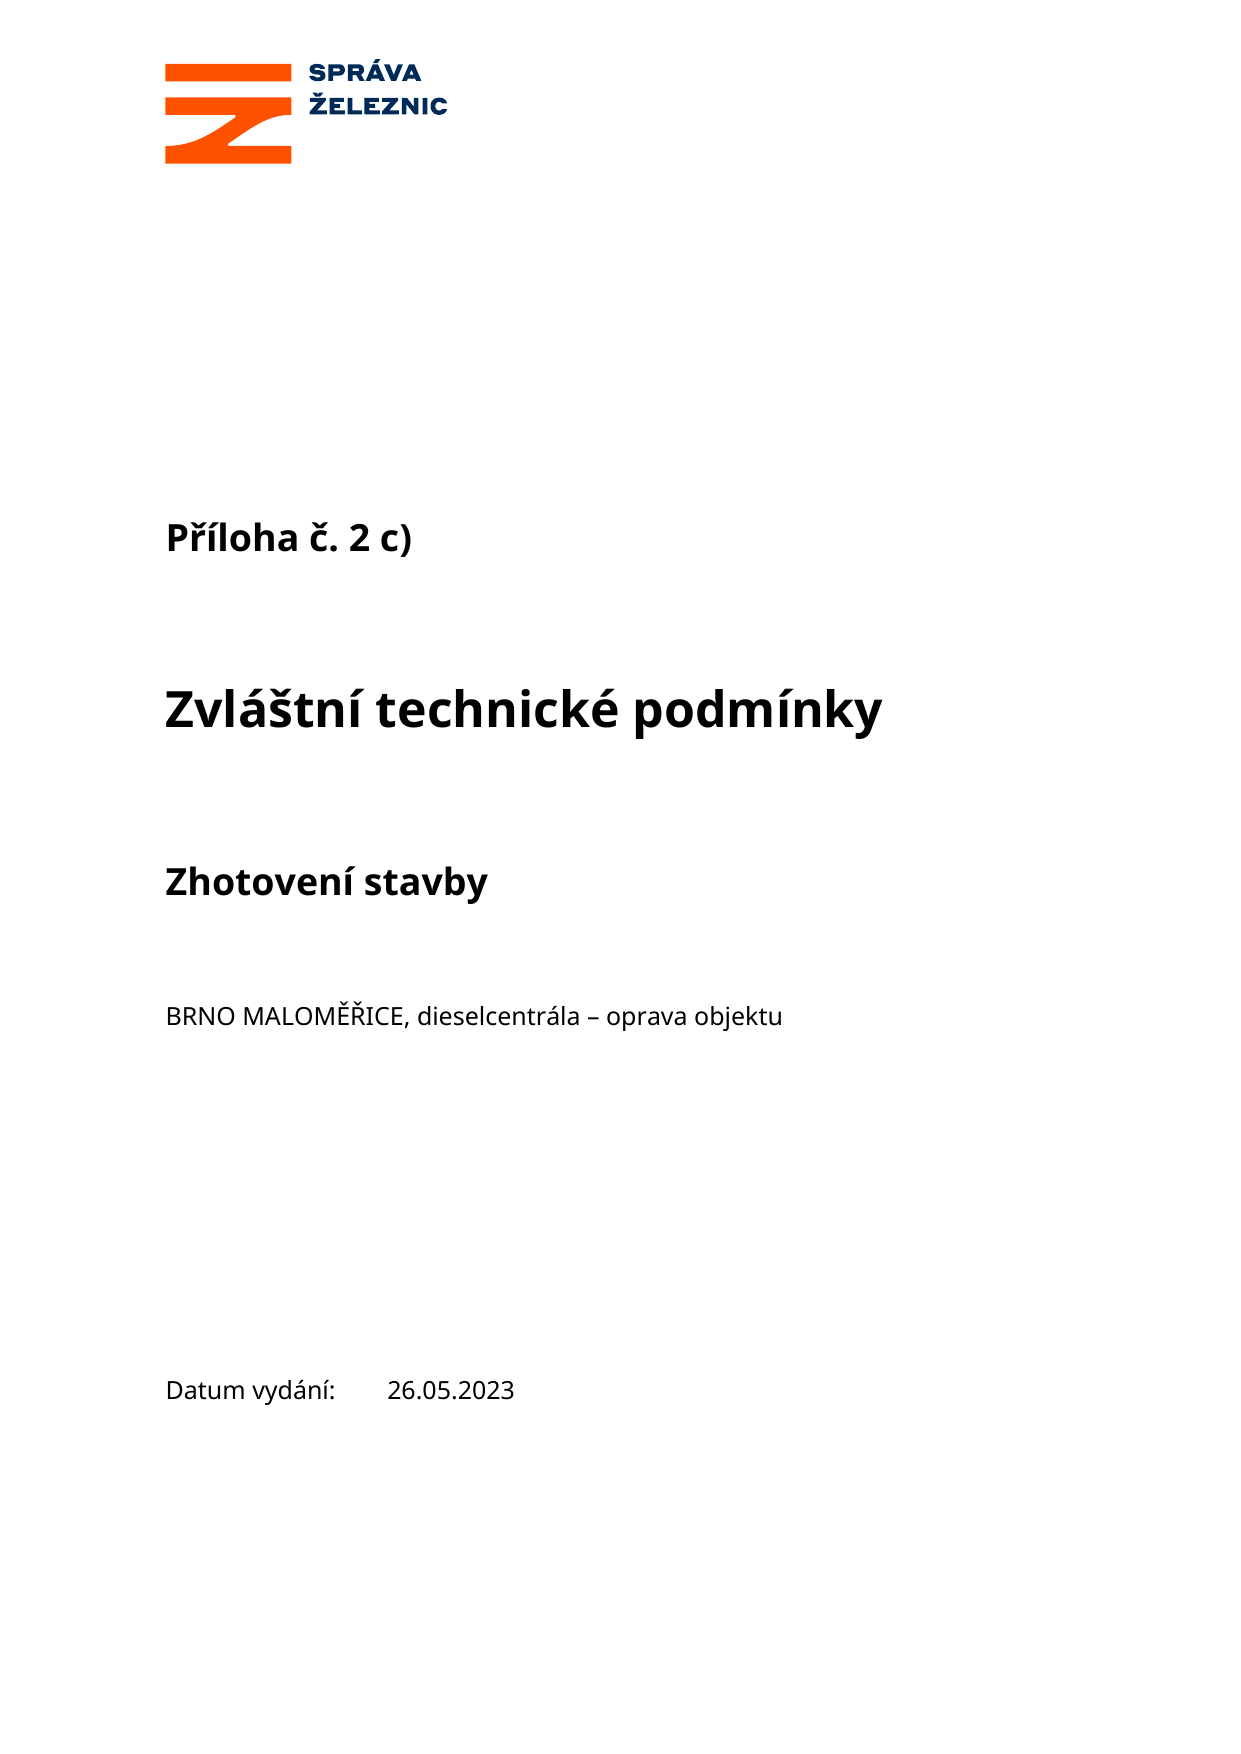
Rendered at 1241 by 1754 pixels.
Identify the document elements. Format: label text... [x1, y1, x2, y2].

text Příloha č. 2 c) [165, 512, 1075, 563]
text Datum vydání: 26.05.2023 [165, 1373, 1075, 1407]
text Zvláštní technické podmínky [165, 674, 1075, 742]
text Zhotovení stavby [165, 855, 1075, 906]
